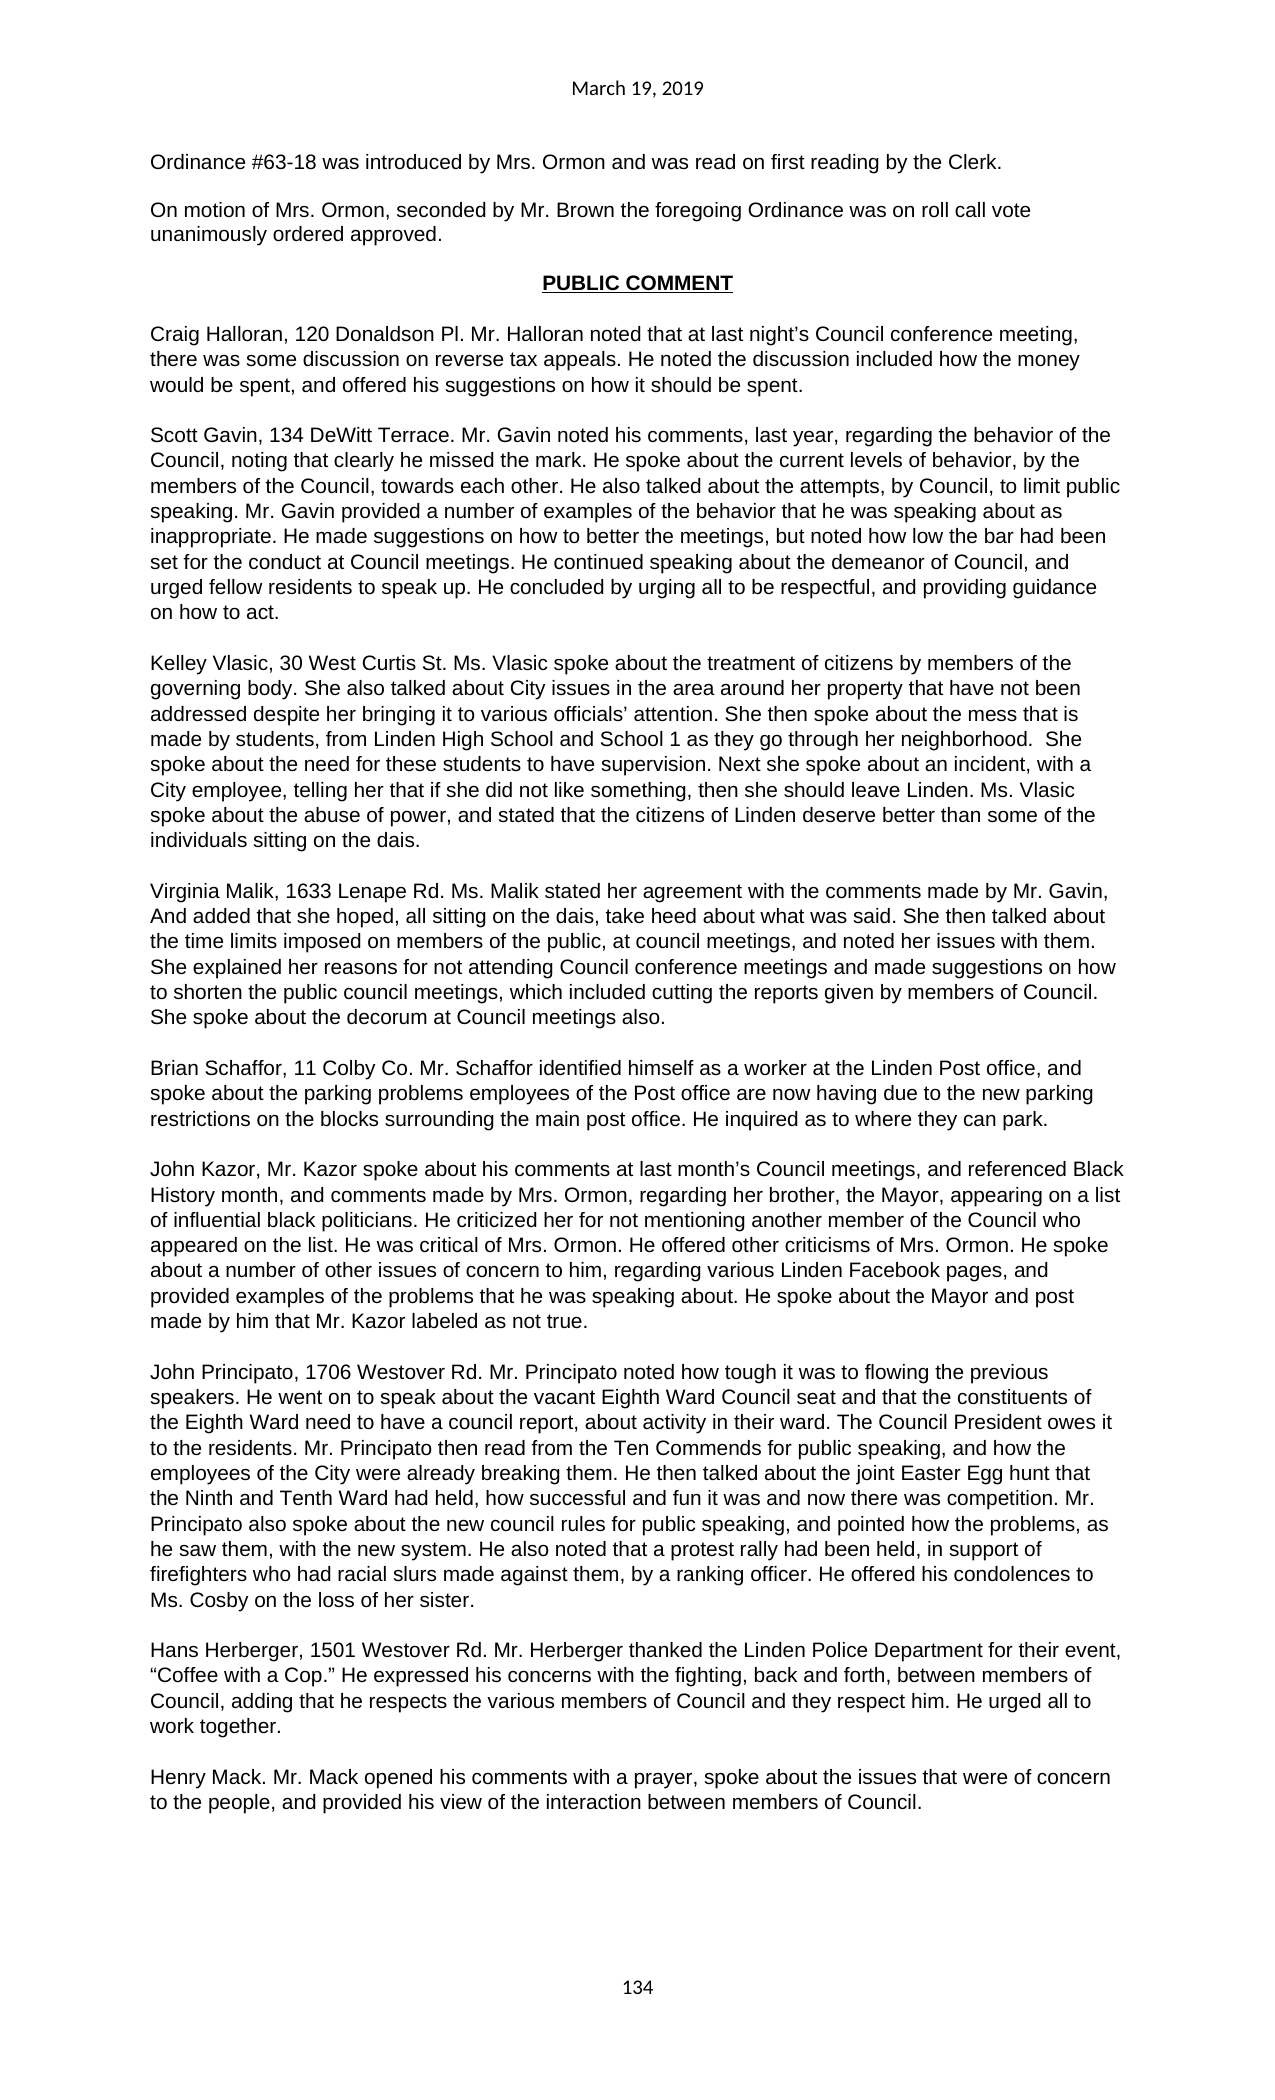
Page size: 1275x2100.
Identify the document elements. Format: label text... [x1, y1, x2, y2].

text John Principato, 1706 Westover Rd. Mr. Principato noted how tough it was to flowing the previous speakers. He went on to speak about the vacant Eighth Ward Council seat and that the constituents of the Eighth Ward need to have a council report, about activity in their ward. The Council President owes it to the residents. Mr. Principato then read from the Ten Commends for public speaking, and how the employees of the City were already breaking them. He then talked about the joint Easter Egg hunt that the Ninth and Tenth Ward had held, how successful and fun it was and now there was competition. Mr. Principato also spoke about the new council rules for public speaking, and pointed how the problems, as he saw them, with the new system. He also noted that a protest rally had been held, in support of firefighters who had racial slurs made against them, by a ranking officer. He offered his condolences to Ms. Cosby on the loss of her sister. [150, 1359, 1125, 1611]
text Henry Mack. Mr. Mack opened his comments with a prayer, spoke about the issues that were of concern to the people, and provided his view of the interaction between members of Council. [150, 1764, 1125, 1814]
text Hans Herberger, 1501 Westover Rd. Mr. Herberger thanked the Linden Police Department for their event, [150, 1638, 1125, 1662]
text John Kazor, Mr. Kazor spoke about his comments at last month’s Council meetings, and referenced Black History month, and comments made by Mrs. Ormon, regarding her brother, the Mayor, appearing on a list of influential black politicians. He criticized her for not mentioning another member of the Council who appeared on the list. He was critical of Mrs. Ormon. He offered other criticisms of Mrs. Ormon. He spoke about a number of other issues of concern to him, regarding various Linden Facebook pages, and provided examples of the problems that he was speaking about. He spoke about the Mayor and post made by him that Mr. Kazor labeled as not true. [150, 1157, 1125, 1333]
text On motion of Mrs. Ormon, seconded by Mr. Brown the foregoing Ordinance was on roll call vote [150, 198, 1125, 222]
text And added that she hoped, all sitting on the dais, take heed about what was said. She then talked about the time limits imposed on members of the public, at council meetings, and noted her issues with them. She explained her reasons for not attending Council conference meetings and made suggestions on how to shorten the public council meetings, which included cutting the reports given by members of Council. She spoke about the decorum at Council meetings also. [150, 904, 1125, 1029]
text Scott Gavin, 134 DeWitt Terrace. Mr. Gavin noted his comments, last year, regarding the behavior of the Council, noting that clearly he missed the mark. He spoke about the current levels of behavior, by the members of the Council, towards each other. He also talked about the attempts, by Council, to limit public speaking. Mr. Gavin provided a number of examples of the behavior that he was speaking about as inappropriate. He made suggestions on how to better the meetings, but noted how low the bar had been set for the conduct at Council meetings. He continued speaking about the demeanor of Council, and urged fellow residents to speak up. He concluded by urging all to be respectful, and providing guidance on how to act. [150, 423, 1125, 624]
text unanimously ordered approved. [150, 222, 1125, 246]
text Virginia Malik, 1633 Lenape Rd. Ms. Malik stated her agreement with the comments made by Mr. Gavin, [150, 879, 1125, 903]
text Ordinance #63-18 was introduced by Mrs. Ormon and was read on first reading by the Clerk. [150, 150, 1125, 174]
text PUBLIC COMMENT [150, 271, 1125, 295]
text “Coffee with a Cop.” He expressed his concerns with the fighting, back and forth, between members of Council, adding that he respects the various members of Council and they respect him. He urged all to work together. [150, 1663, 1125, 1738]
text Brian Schaffor, 11 Colby Co. Mr. Schaffor identified himself as a worker at the Linden Post office, and spoke about the parking problems employees of the Post office are now having due to the new parking restrictions on the blocks surrounding the main post office. He inquired as to where they can park. [150, 1056, 1125, 1130]
text Kelley Vlasic, 30 West Curtis St. Ms. Vlasic spoke about the treatment of citizens by members of the governing body. She also talked about City issues in the area around her property that have not been addressed despite her bringing it to various officials’ attention. She then spoke about the mess that is made by students, from Linden High School and School 1 as they go through her neighborhood. She spoke about the need for these students to have supervision. Next she spoke about an incident, with a City employee, telling her that if she did not like something, then she should leave Linden. Ms. Vlasic spoke about the abuse of power, and stated that the citizens of Linden deserve better than some of the individuals sitting on the dais. [150, 651, 1125, 852]
text Craig Halloran, 120 Donaldson Pl. Mr. Halloran noted that at last night’s Council conference meeting, there was some discussion on reverse tax appeals. He noted the discussion included how the money would be spent, and offered his suggestions on how it should be spent. [150, 322, 1125, 396]
